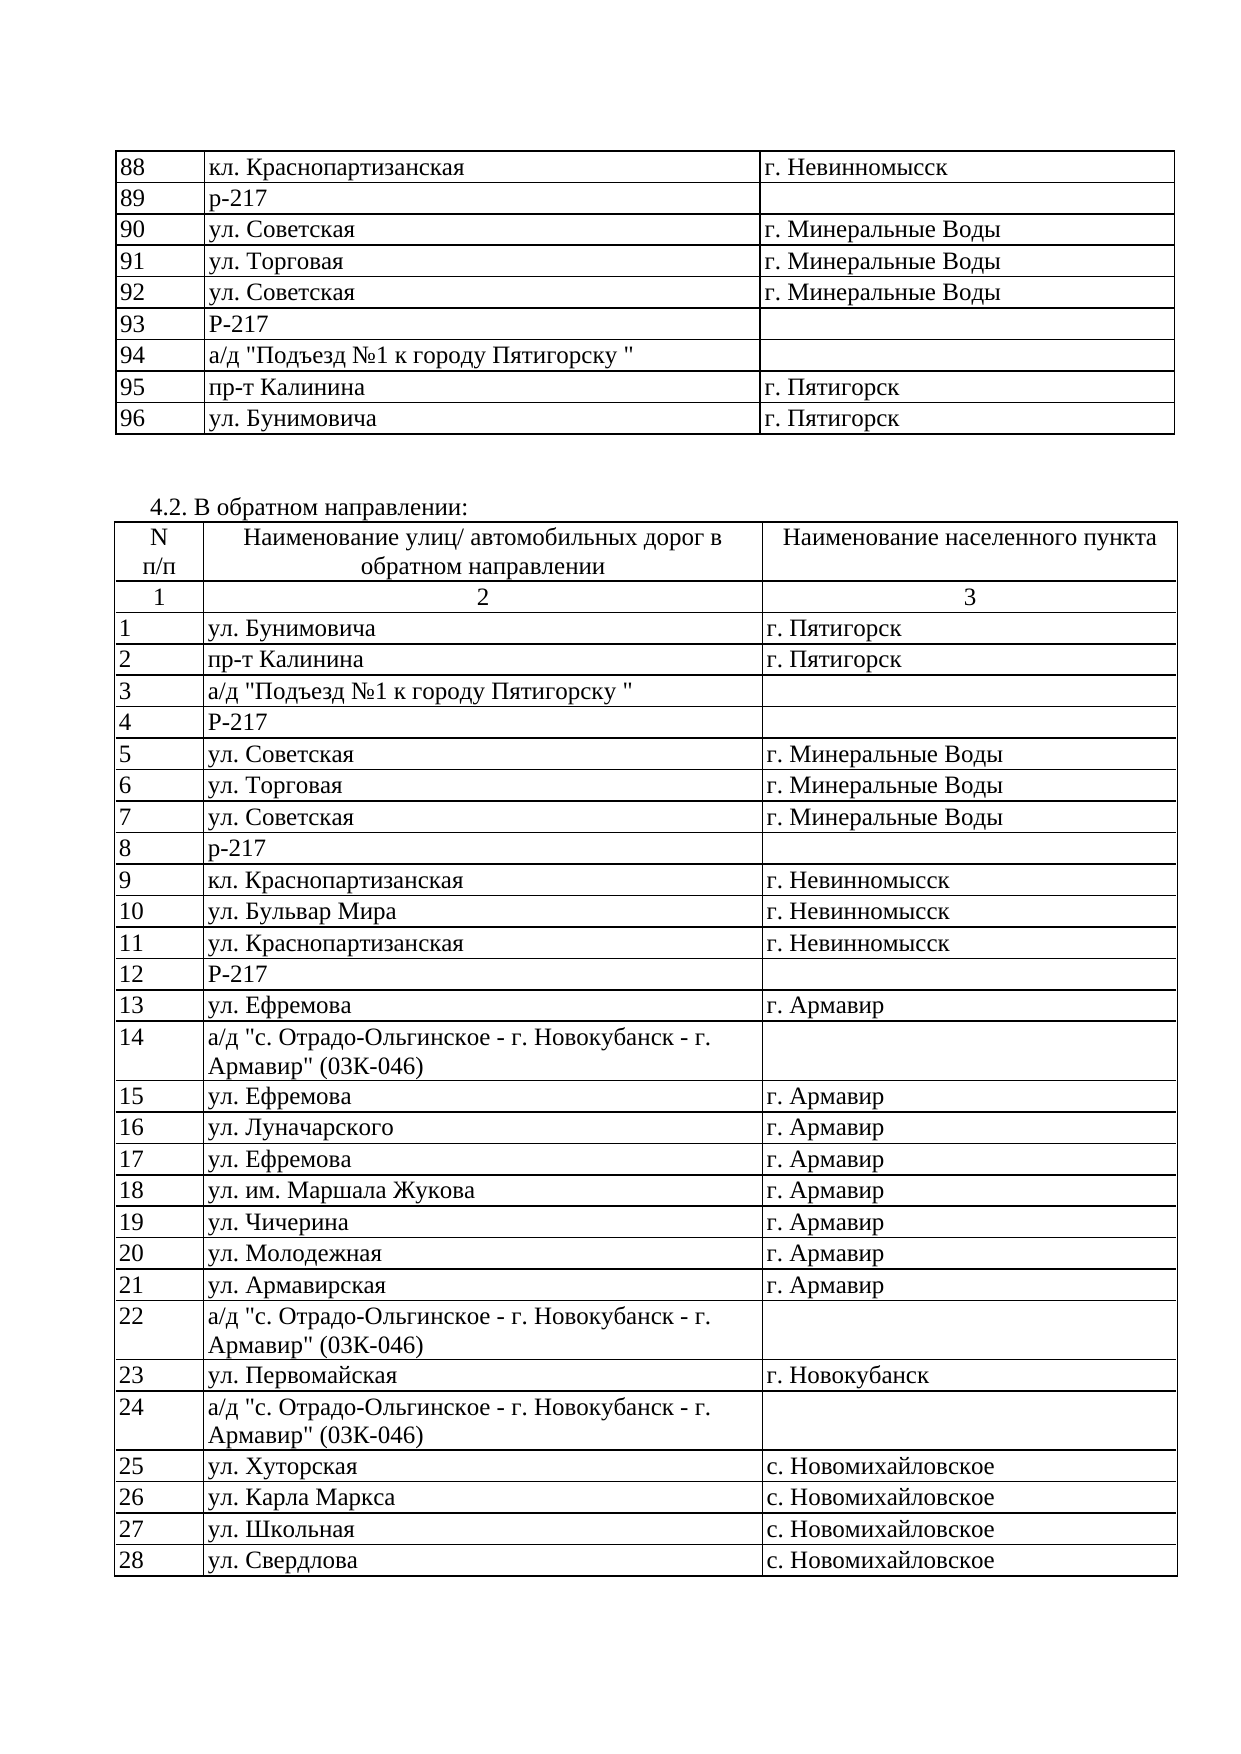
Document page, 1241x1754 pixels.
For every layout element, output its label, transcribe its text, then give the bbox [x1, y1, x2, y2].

table_cell г. Армавир [763, 1237, 1177, 1268]
table_cell с. Новомихайловское [763, 1544, 1177, 1575]
table_cell 95 [117, 372, 204, 402]
table_cell Р-217 [204, 959, 762, 989]
table_cell ул. Ефремова [204, 991, 762, 1020]
table_cell 89 [117, 183, 204, 213]
table_cell а/д "с. Отрадо-Ольгинское - г. Новокубанск - г. Армавир" (03К-046) [204, 1301, 762, 1359]
table_cell ул. Советская [204, 739, 762, 769]
table_cell 18 [115, 1175, 203, 1205]
table_cell 3 [763, 580, 1177, 611]
table_cell ул. Луначарского [204, 1113, 762, 1142]
table_cell ул. Краснопартизанская [204, 928, 762, 957]
table_cell 19 [115, 1206, 203, 1237]
table_cell г. Невинномысск [761, 152, 1174, 181]
table_cell 4 [115, 707, 203, 737]
table_cell 16 [115, 1112, 203, 1142]
table_cell г. Армавир [763, 1111, 1177, 1142]
table_cell ул. Советская [205, 277, 759, 307]
table_cell 20 [115, 1238, 203, 1268]
table_cell ул. Карла Маркса [204, 1482, 762, 1512]
table_cell 28 [115, 1545, 203, 1575]
table_cell г. Минеральные Воды [761, 215, 1174, 244]
table_cell а/д "с. Отрадо-Ольгинское - г. Новокубанск - г. Армавир" (03К-046) [204, 1022, 762, 1079]
table_cell а/д "Подъезд №1 к городу Пятигорску " [205, 340, 759, 370]
table_cell [763, 1020, 1177, 1079]
table_cell 10 [115, 896, 203, 926]
table_cell г. Новокубанск [763, 1359, 1177, 1390]
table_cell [204, 1392, 762, 1449]
table_cell г. Армавир [763, 1080, 1177, 1111]
table_cell 3 [115, 675, 203, 706]
table_cell ул. Армавирская [204, 1270, 762, 1300]
table_cell 22 [115, 1301, 203, 1359]
table_cell г. Армавир [763, 1174, 1177, 1205]
table_cell ул. Советская [205, 215, 759, 244]
table_cell с. Новомихайловское [763, 1481, 1177, 1512]
table_cell а/д "Подъезд №1 к городу Пятигорску " [204, 676, 762, 706]
table_cell г. Армавир [763, 1143, 1177, 1174]
table_cell с. Новомихайловское [763, 1449, 1177, 1481]
table_cell кл. Краснопартизанская [205, 152, 759, 181]
table_cell г. Минеральные Воды [761, 277, 1174, 307]
table_cell 88 [117, 152, 204, 181]
table_cell [761, 309, 1174, 339]
table_cell с. Новомихайловское [763, 1512, 1177, 1544]
table_cell 2 [204, 582, 762, 611]
table_cell 7 [115, 801, 203, 832]
table_cell 1 [115, 613, 203, 643]
table_cell г. Армавир [763, 989, 1177, 1020]
table_cell 2 [115, 644, 203, 674]
table_cell ул. Молодежная [204, 1238, 762, 1268]
table_cell 12 [115, 959, 203, 989]
table_cell 21 [115, 1269, 203, 1300]
table_cell 23 [115, 1360, 203, 1390]
table_cell 5 [115, 738, 203, 769]
table_cell 96 [117, 403, 204, 433]
table_cell г. Пятигорск [763, 611, 1177, 643]
table_cell ул. Хуторская [204, 1451, 762, 1481]
table_cell 24 [115, 1391, 203, 1449]
table_cell ул. Бунимовича [204, 613, 762, 643]
table_cell ул. Свердлова [204, 1545, 762, 1575]
text 4.2. В обратном направлении: [150, 492, 1090, 521]
table_cell [763, 674, 1177, 706]
table_cell ул. Первомайская [204, 1360, 762, 1390]
table_header Наименование улиц/ автомобильных дорог в обратном направлении [204, 523, 762, 580]
table_cell 17 [115, 1144, 203, 1174]
table_cell 8 [115, 833, 203, 863]
table_cell ул. Бунимовича [205, 403, 759, 433]
table_cell г. Пятигорск [763, 643, 1177, 674]
table_cell ул. Ефремова [204, 1144, 762, 1174]
table_header Наименование населенного пункта [763, 523, 1177, 580]
table_cell ул. Ефремова [204, 1081, 762, 1111]
table_cell г. Минеральные Воды [763, 769, 1177, 800]
table_cell г. Невинномысск [763, 895, 1177, 926]
table_cell кл. Краснопартизанская [204, 865, 762, 894]
table_cell р-217 [204, 833, 762, 863]
table_cell Р-217 [204, 707, 762, 737]
table_cell 91 [117, 246, 204, 276]
table_cell [763, 1300, 1177, 1359]
table_cell 92 [117, 277, 204, 307]
table_cell [763, 706, 1177, 737]
table_cell 9 [115, 864, 203, 894]
table_cell пр-т Калинина [204, 645, 762, 674]
table_cell [761, 340, 1174, 370]
table_cell г. Минеральные Воды [763, 800, 1177, 832]
table_cell 6 [115, 770, 203, 800]
table_cell г. Армавир [763, 1205, 1177, 1237]
table_cell г. Пятигорск [761, 403, 1174, 433]
table_cell г. Невинномысск [763, 863, 1177, 894]
table_cell 90 [117, 215, 204, 244]
table_cell 25 [115, 1450, 203, 1481]
table_cell г. Пятигорск [761, 372, 1174, 402]
table_cell 14 [115, 1021, 203, 1079]
table_cell 15 [115, 1081, 203, 1111]
table_cell ул. Советская [204, 802, 762, 832]
table_header N п/п [115, 523, 203, 580]
table_cell ул. Торговая [205, 246, 759, 276]
table_cell 27 [115, 1513, 203, 1544]
table_cell 13 [115, 990, 203, 1020]
table_cell г. Армавир [763, 1268, 1177, 1300]
table_cell р-217 [205, 183, 759, 213]
table_cell ул. Школьная [204, 1514, 762, 1544]
table_cell г. Минеральные Воды [763, 737, 1177, 769]
table_cell 1 [115, 581, 203, 611]
table_cell ул. Чичерина [204, 1207, 762, 1237]
table_cell 26 [115, 1482, 203, 1512]
table_cell [763, 1390, 1177, 1449]
table_cell Р-217 [205, 309, 759, 339]
table_cell г. Минеральные Воды [761, 246, 1174, 276]
table_cell 11 [115, 927, 203, 957]
table_cell ул. Бульвар Мира [204, 896, 762, 926]
table_cell ул. им. Маршала Жукова [204, 1176, 762, 1205]
table_cell г. Невинномысск [763, 926, 1177, 957]
table_cell ул. Торговая [204, 770, 762, 800]
table_cell пр-т Калинина [205, 372, 759, 402]
table_cell [763, 832, 1177, 863]
table_cell [761, 183, 1174, 213]
table_cell 93 [117, 309, 204, 339]
table_cell [763, 958, 1177, 989]
table_cell 94 [117, 340, 204, 370]
